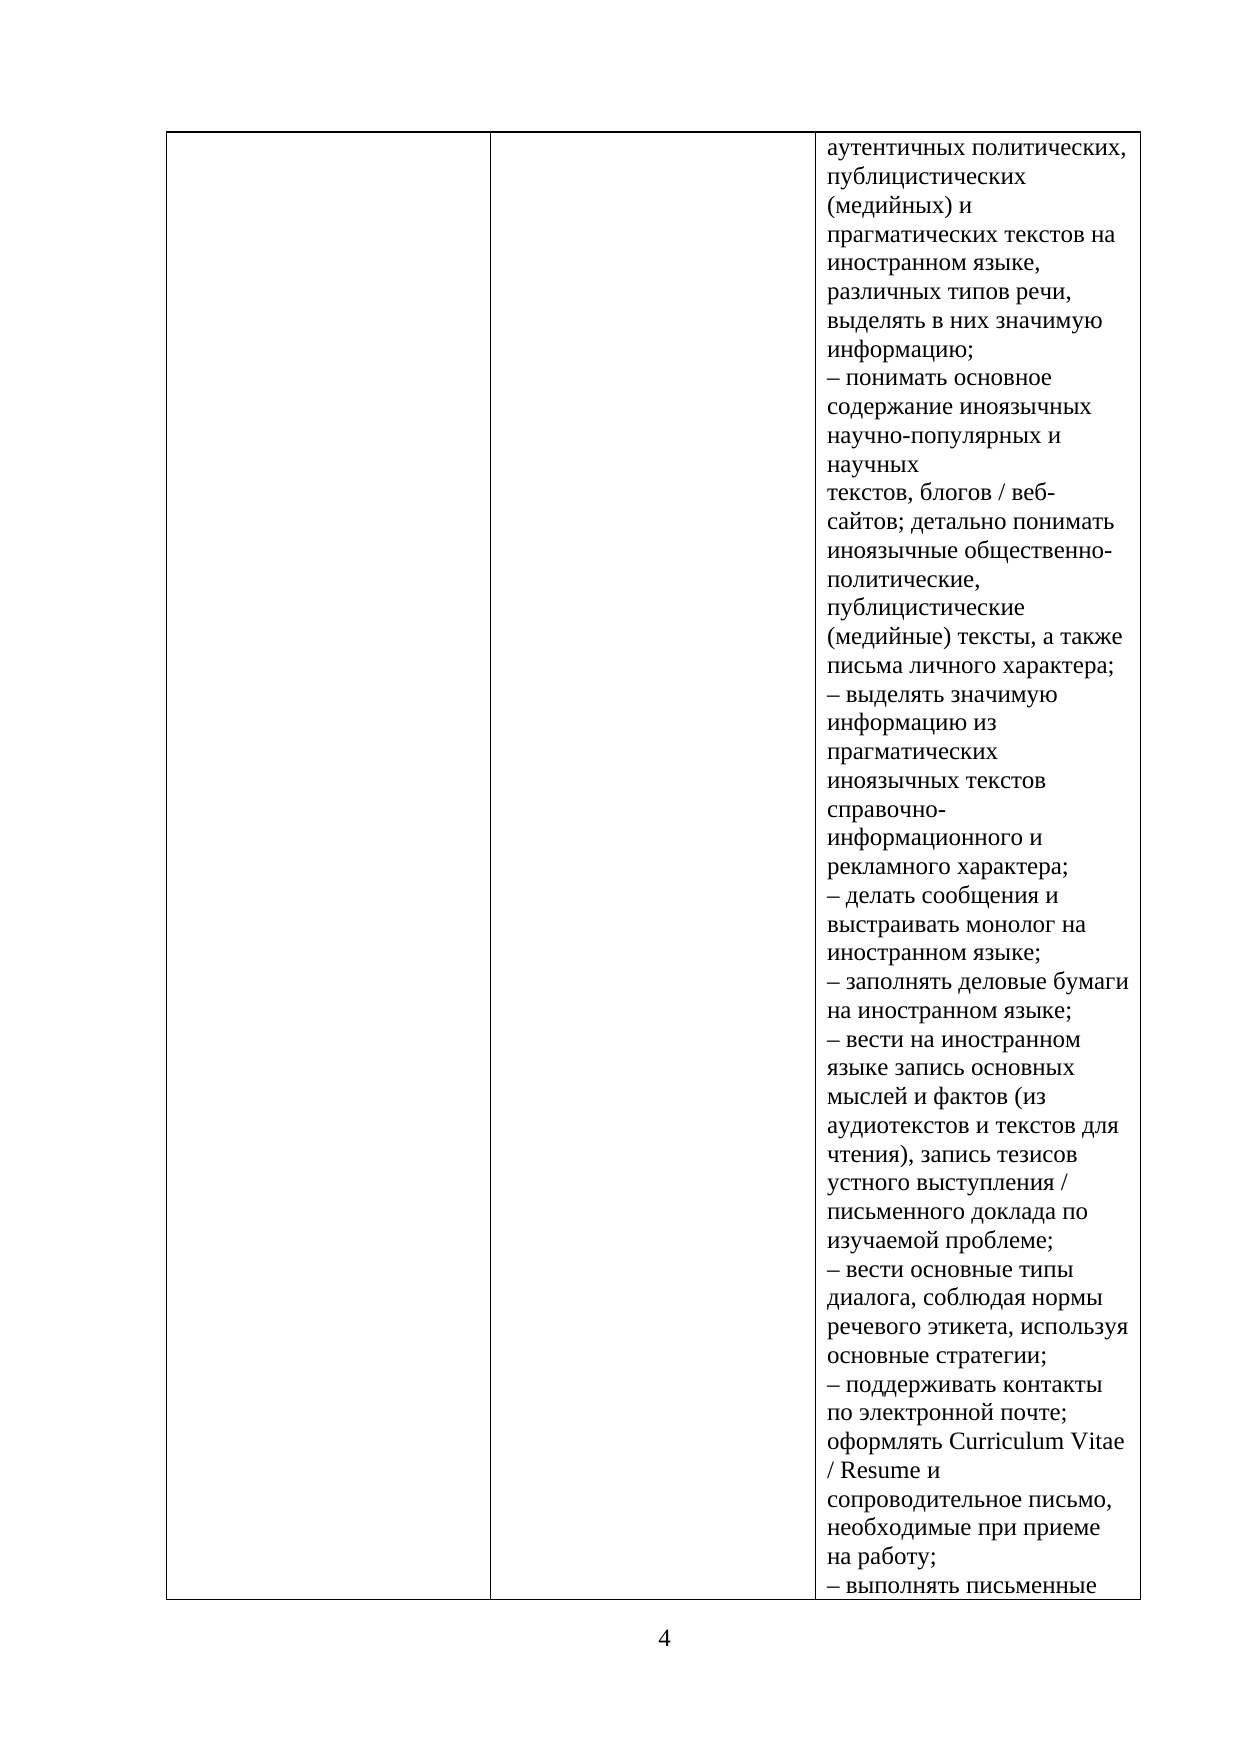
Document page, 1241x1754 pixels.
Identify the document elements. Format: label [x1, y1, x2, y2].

table_cell [816, 133, 1140, 1599]
